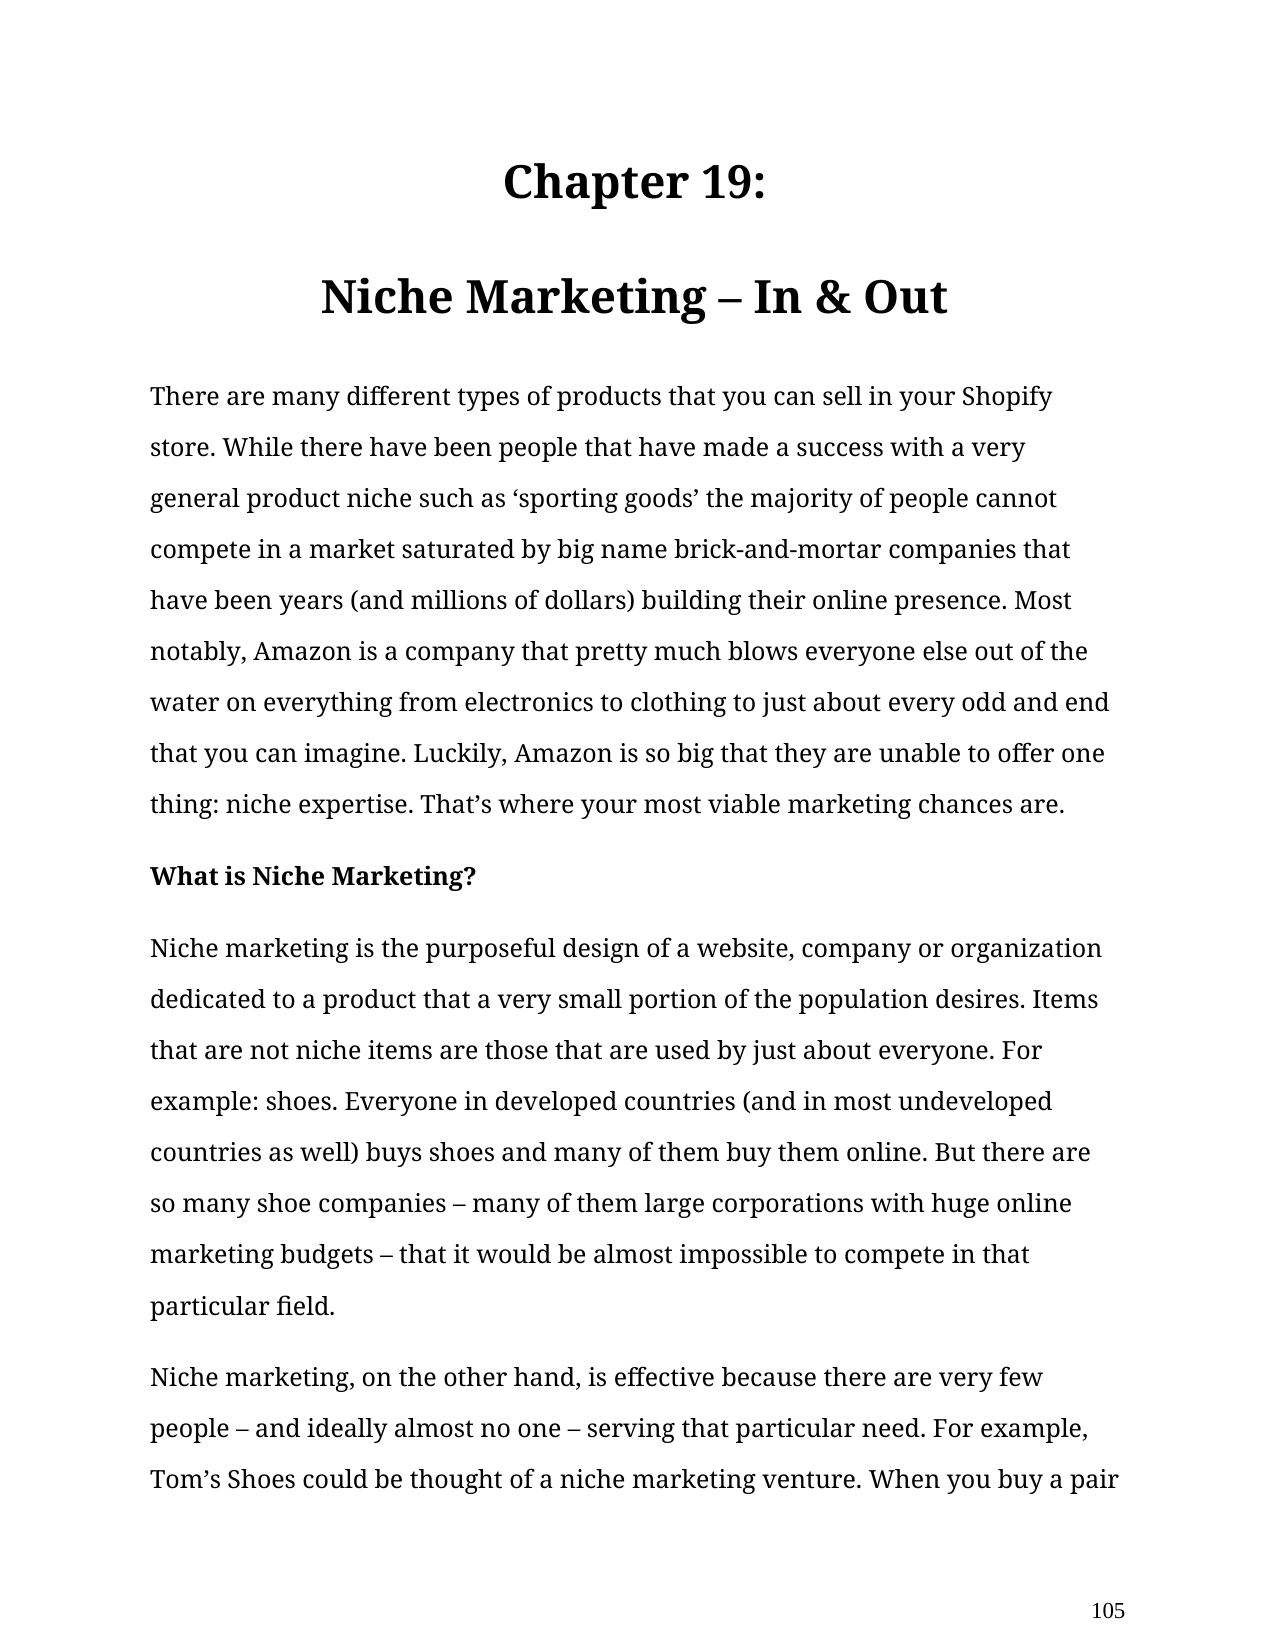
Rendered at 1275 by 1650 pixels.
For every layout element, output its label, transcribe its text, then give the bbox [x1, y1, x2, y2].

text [150, 1360, 1121, 1496]
text What is Niche Marketing? [150, 859, 1125, 893]
text Chapter 19: [150, 150, 1119, 212]
text There are many different types of products that you can sell in your Shopify store. While there have been people that have made a success with a very general product niche such as ‘sporting goods’ the majority of people cannot compete in a market saturated by big name brick-and-mortar companies that have been years (and millions of dollars) building their online presence. Most notably, Amazon is a company that pretty much blows everyone else out of the water on everything from electronics to clothing to just about every odd and end that you can imagine. Luckily, Amazon is so big that they are unable to offer one thing: niche expertise. That’s where your most viable marketing chances are. [150, 379, 1119, 821]
text Niche Marketing – In & Out [150, 264, 1119, 327]
text Niche marketing is the purposeful design of a website, company or organization dedicated to a product that a very small portion of the population desires. Items that are not niche items are those that are used by just about everyone. For example: shoes. Everyone in developed countries (and in most undeveloped countries as well) buys shoes and many of them buy them online. But there are so many shoe companies – many of them large corporations with huge online marketing budgets – that it would be almost impossible to compete in that particular field. [150, 931, 1119, 1322]
